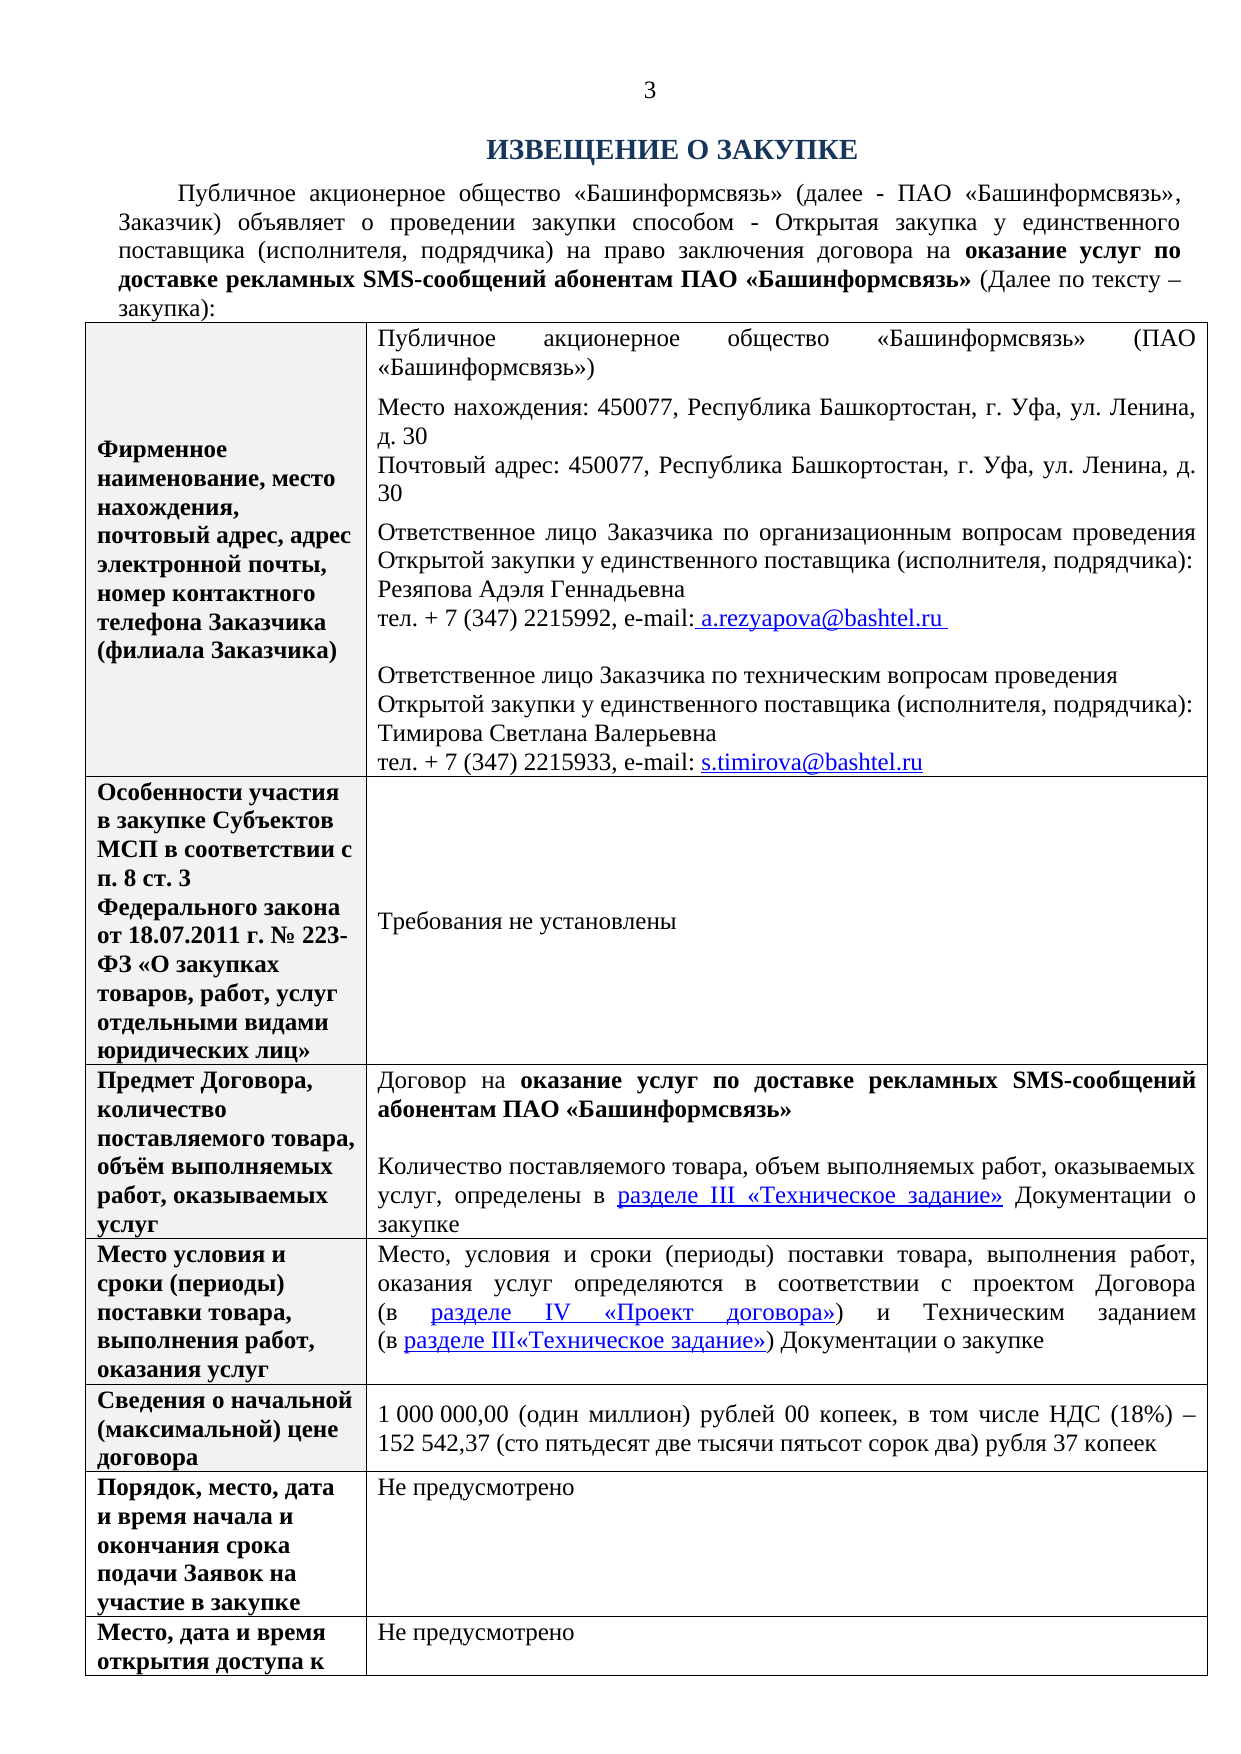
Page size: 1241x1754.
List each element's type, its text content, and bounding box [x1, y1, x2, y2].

table_header Фирменное наименование, место нахождения, почтовый адрес, адрес электронной почты, номер контактного телефона Заказчика (филиала Заказчика) [86, 323, 366, 776]
table_cell 1 000 000,00 (один миллион) рублей 00 копеек, в том числе НДС (18%) – 152 542,37 (сто пятьдесят две тысячи пятьсот сорок два) рубля 37 копеек [367, 1385, 1207, 1471]
table_cell Место, условия и сроки (периоды) поставки товара, выполнения работ, оказания услуг определяются в соответствии с проектом Договора (в разделе IV «Проект договора») и Техническим заданием (в разделе III«Техническое задание») Документации о закупке [367, 1239, 1207, 1384]
table_cell Место условия и сроки (периоды) поставки товара, выполнения работ, оказания услуг [86, 1239, 366, 1384]
table_cell Договор на оказание услуг по доставке рекламных SMS-сообщений абонентам ПАО «Башинформсвязь» Количество поставляемого товара, объем выполняемых работ, оказываемых услуг, определены в разделе III «Техническое задание» Документации о закупке [367, 1065, 1207, 1238]
table_cell Не предусмотрено [367, 1472, 1207, 1616]
text Публичное акционерное общество «Башинформсвязь» (далее - ПАО «Башинформсвязь», Заказчик) объявляет о проведении закупки способом - Открытая закупка у единственного поставщика (исполнителя, подрядчика) на право заключения договора на оказание услуг по доставке рекламных SMS-сообщений абонентам ПАО «Башинформсвязь» (Далее по тексту – закупка): [118, 178, 1181, 322]
subtitle ИЗВЕЩЕНИЕ О ЗАКУПКЕ [163, 132, 1181, 166]
table_cell Порядок, место, дата и время начала и окончания срока подачи Заявок на участие в закупке [86, 1472, 366, 1616]
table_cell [86, 1617, 366, 1674]
table_cell Особенности участия в закупке Субъектов МСП в соответствии с п. 8 ст. 3 Федерального закона от 18.07.2011 г. № 223-ФЗ «О закупках товаров, работ, услуг отдельными видами юридических лиц» [86, 777, 366, 1064]
table_cell Сведения о начальной (максимальной) цене договора [86, 1385, 366, 1471]
table_cell Предмет Договора, количество поставляемого товара, объём выполняемых работ, оказываемых услуг [86, 1065, 366, 1238]
table_cell Не предусмотрено [367, 1617, 1207, 1674]
table_cell Требования не установлены [367, 777, 1207, 1064]
table_header Публичное акционерное общество «Башинформсвязь» (ПАО «Башинформсвязь») Место нахождения: 450077, Республика Башкортостан, г. Уфа, ул. Ленина, д. 30 Почтовый адрес: 450077, Республика Башкортостан, г. Уфа, ул. Ленина, д. 30 Ответственное лицо Заказчика по организационным вопросам проведения Открытой закупки у единственного поставщика (исполнителя, подрядчика): Резяпова Адэля Геннадьевна тел. + 7 (347) 2215992, e-mail: a.rezyapova@bashtel.ru Ответственное лицо Заказчика по техническим вопросам проведения Открытой закупки у единственного поставщика (исполнителя, подрядчика): Тимирова Светлана Валерьевна тел. + 7 (347) 2215933, e-mail: s.timirova@bashtel.ru [367, 323, 1207, 776]
